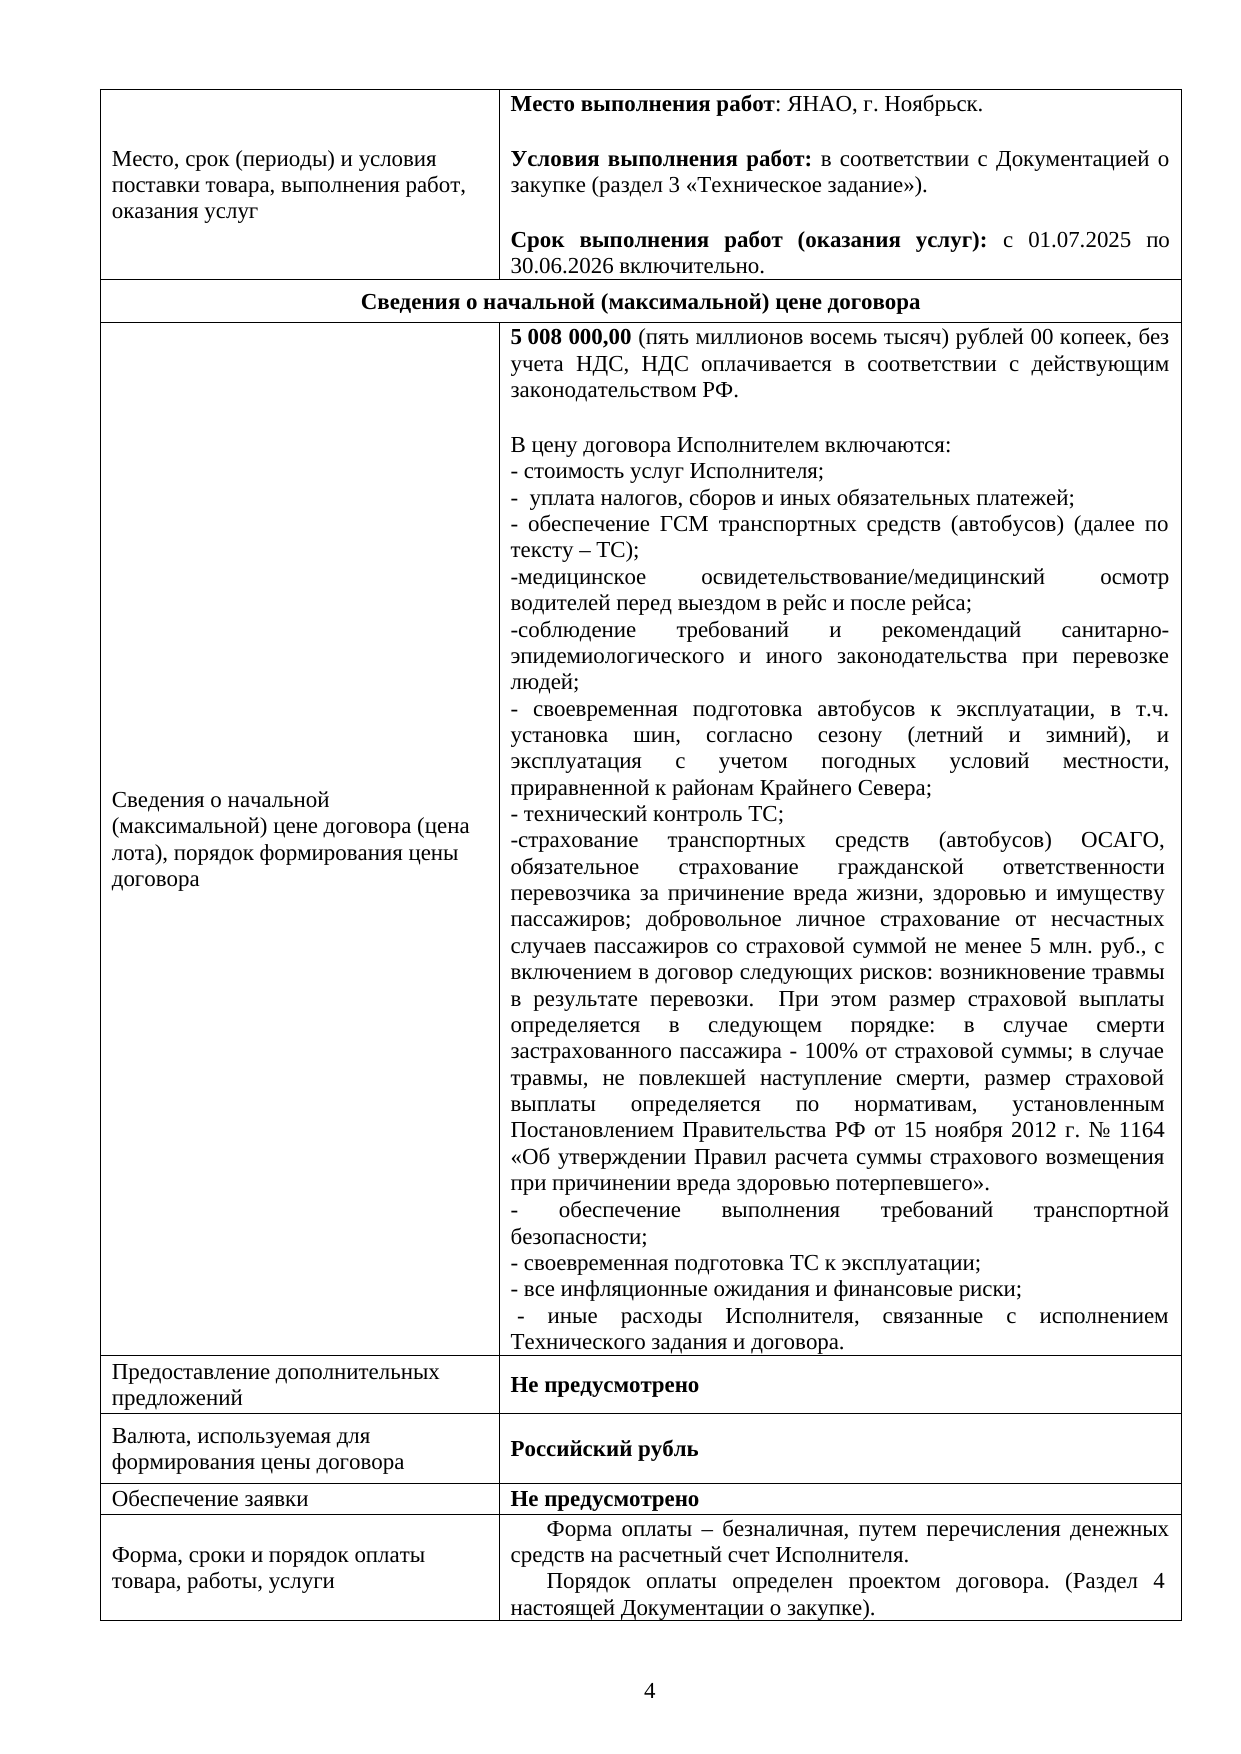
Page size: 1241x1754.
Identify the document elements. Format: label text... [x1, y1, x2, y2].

table_cell Не предусмотрено [500, 1356, 1181, 1413]
table_cell Место выполнения работ: ЯНАО, г. Ноябрьск. Условия выполнения работ: в соответствии с Документацией о закупке (раздел 3 «Техническое задание»). Срок выполнения работ (оказания услуг): с 01.07.2025 по 30.06.2026 включительно. [500, 90, 1181, 279]
table_cell Сведения о начальной (максимальной) цене договора (цена лота), порядок формирования цены договора [101, 323, 499, 1354]
table_cell Место, срок (периоды) и условия поставки товара, выполнения работ, оказания услуг [101, 90, 499, 279]
table_cell Обеспечение заявки [101, 1484, 499, 1514]
table_cell Предоставление дополнительных предложений [101, 1356, 499, 1413]
table_cell Российский рубль [500, 1414, 1181, 1482]
table_cell Не предусмотрено [500, 1484, 1181, 1514]
table_cell 5 008 000,00 (пять миллионов восемь тысяч) рублей 00 копеек, без учета НДС, НДС оплачивается в соответствии с действующим законодательством РФ. В цену договора Исполнителем включаются: - стоимость услуг Исполнителя; - уплата налогов, сборов и иных обязательных платежей; - обеспечение ГСМ транспортных средств (автобусов) (далее по тексту – ТС); -медицинское освидетельствование/медицинский осмотр водителей перед выездом в рейс и после рейса; -соблюдение требований и рекомендаций санитарно-эпидемиологического и иного законодательства при перевозке людей; - своевременная подготовка автобусов к эксплуатации, в т.ч. установка шин, согласно сезону (летний и зимний), и эксплуатация с учетом погодных условий местности, приравненной к районам Крайнего Севера; - технический контроль ТС; -страхование транспортных средств (автобусов) ОСАГО, обязательное страхование гражданской ответственности перевозчика за причинение вреда жизни, здоровью и имуществу пассажиров; добровольное личное страхование от несчастных случаев пассажиров со страховой суммой не менее 5 млн. руб., с включением в договор следующих рисков: возникновение травмы в результате перевозки. При этом размер страховой выплаты определяется в следующем порядке: в случае смерти застрахованного пассажира - 100% от страховой суммы; в случае травмы, не повлекшей наступление смерти, размер страховой выплаты определяется по нормативам, установленным Постановлением Правительства РФ от 15 ноября 2012 г. № 1164 «Об утверждении Правил расчета суммы страхового возмещения при причинении вреда здоровью потерпевшего». - обеспечение выполнения требований транспортной безопасности; - своевременная подготовка ТС к эксплуатации; - все инфляционные ожидания и финансовые риски; - иные расходы Исполнителя, связанные с исполнением Технического задания и договора. [500, 323, 1181, 1354]
table_cell Сведения о начальной (максимальной) цене договора [101, 280, 1181, 322]
table_cell Форма оплаты – безналичная, путем перечисления денежных средств на расчетный счет Исполнителя. Порядок оплаты определен проектом договора. (Раздел 4 настоящей Документации о закупке). [910, 1515, 1181, 1620]
table_cell Форма, сроки и порядок оплаты товара, работы, услуги [101, 1515, 499, 1620]
table_cell Валюта, используемая для формирования цены договора [101, 1414, 499, 1482]
